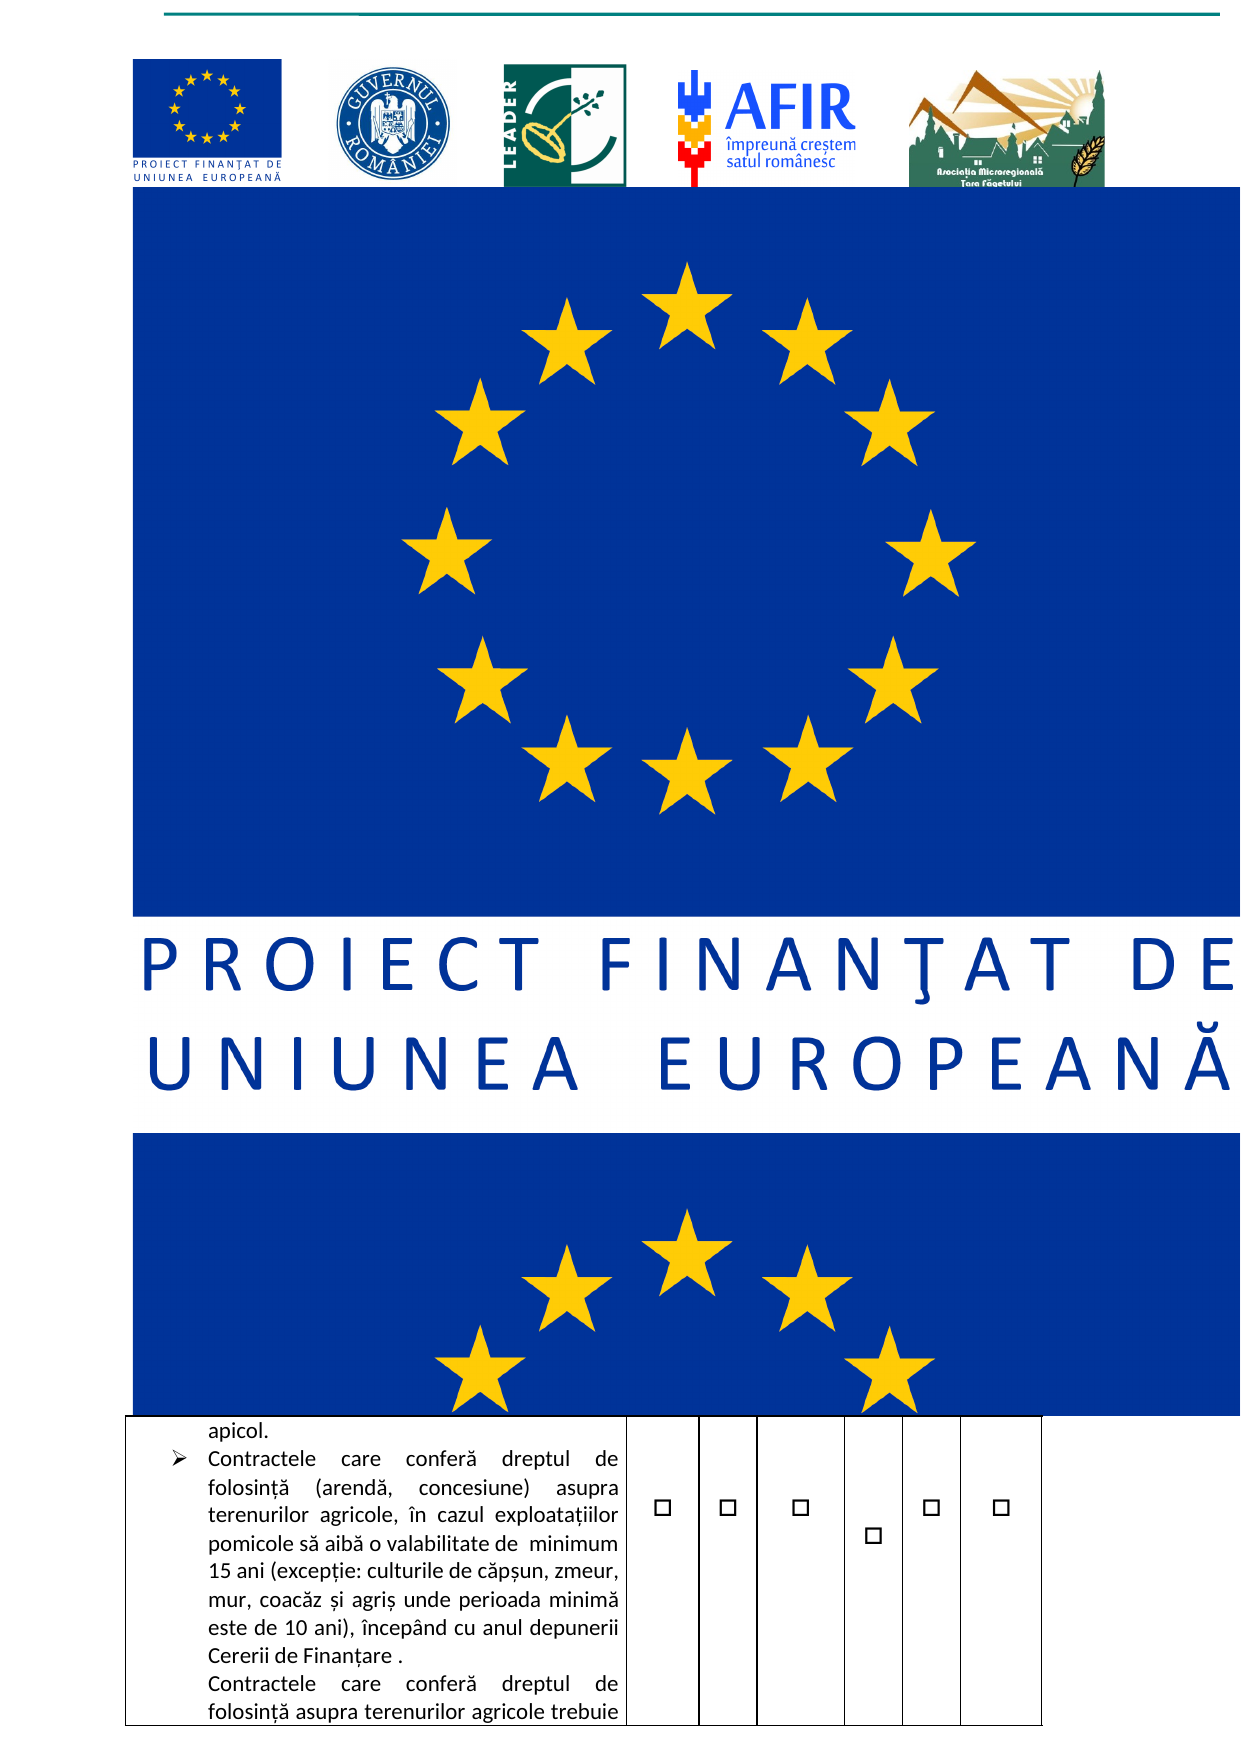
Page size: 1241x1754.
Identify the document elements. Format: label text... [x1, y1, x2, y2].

table_cell [845, 1417, 902, 1725]
table_cell [758, 1417, 844, 1725]
picture [907, 70, 1105, 186]
picture [132, 59, 1241, 1416]
table_cell [903, 1417, 960, 1725]
table_cell [700, 1417, 756, 1725]
table_cell 2. Documente proprietate/ folosinţă pentru exploataţia agricolă; a.Documente solicitate pentru terenul agricol: document care atestă dreptul de proprietate asupra terenului agricol conform legislaţiei în vigoare (contract de vânzare - cumpărare autentificat de notar, act de donaţie autentificat de notar, hotarâre judecatorească definitivă şi irevocabilă cu punere în posesie, certificat de moştenitor unic autentificat de notar şi alte documente care demonstrează terţilor dreptul de proprietate conform legislaţiei în vigoare autentificate la notar), şi/sau tabel centralizator - emis de Primărie, semnat de persoanele autorizate conform legii, (conţinând sumarul contractelor de arendare valabiela data depunerii Cererii de Finanţare), cu suprafeţele luate în arendă pe categorii de folosinţă şi/sau contract de concesionare valabil la data depunerii Cererii de Finanţare însoţit de adresa emisă de concedent care conţine situaţia privind respectarea clauzelor contractuale, dacă este în graficul de realizare a investiţiilor prevăzute în contract şi alte clauze; Contractul de comodat/ contractul de inchiriere/ documentul potrivit caruia suprafata de teren a fost data temporar in administrare/folosinţă documente pentru terenul ce constituie vatra stupinei – acte de proprietate conform legislaţiei în vigoare, sau contract de concesiune/ contract de arendă/ închiriere/comodat valabil la data depunerii cererii de finanţare . Suprafaţa de teren eligibilă pentru vatra stupinei este de minim 5 mp/stup şi 50 mp pentru fiecare pavilion apicol. Contractele care conferă dreptul de folosință (arendă, concesiune) asupra terenurilor agricole, în cazul exploataţiilor pomicole să aibă o valabilitate de minimum 15 ani (excepție: culturile de căpșun, zmeur, mur, coacăz și agriș unde perioada minimă este de 10 ani), începând cu anul depunerii Cererii de Finanțare . Contractele care conferă dreptul de folosință asupra terenurilor agricole trebuie să fie încheiate în numele solicitantului şi să fie valabile la momentul depunerii cererii de finanţare [126, 1417, 626, 1725]
table_cell [627, 1417, 698, 1725]
table_cell [961, 1417, 1041, 1725]
